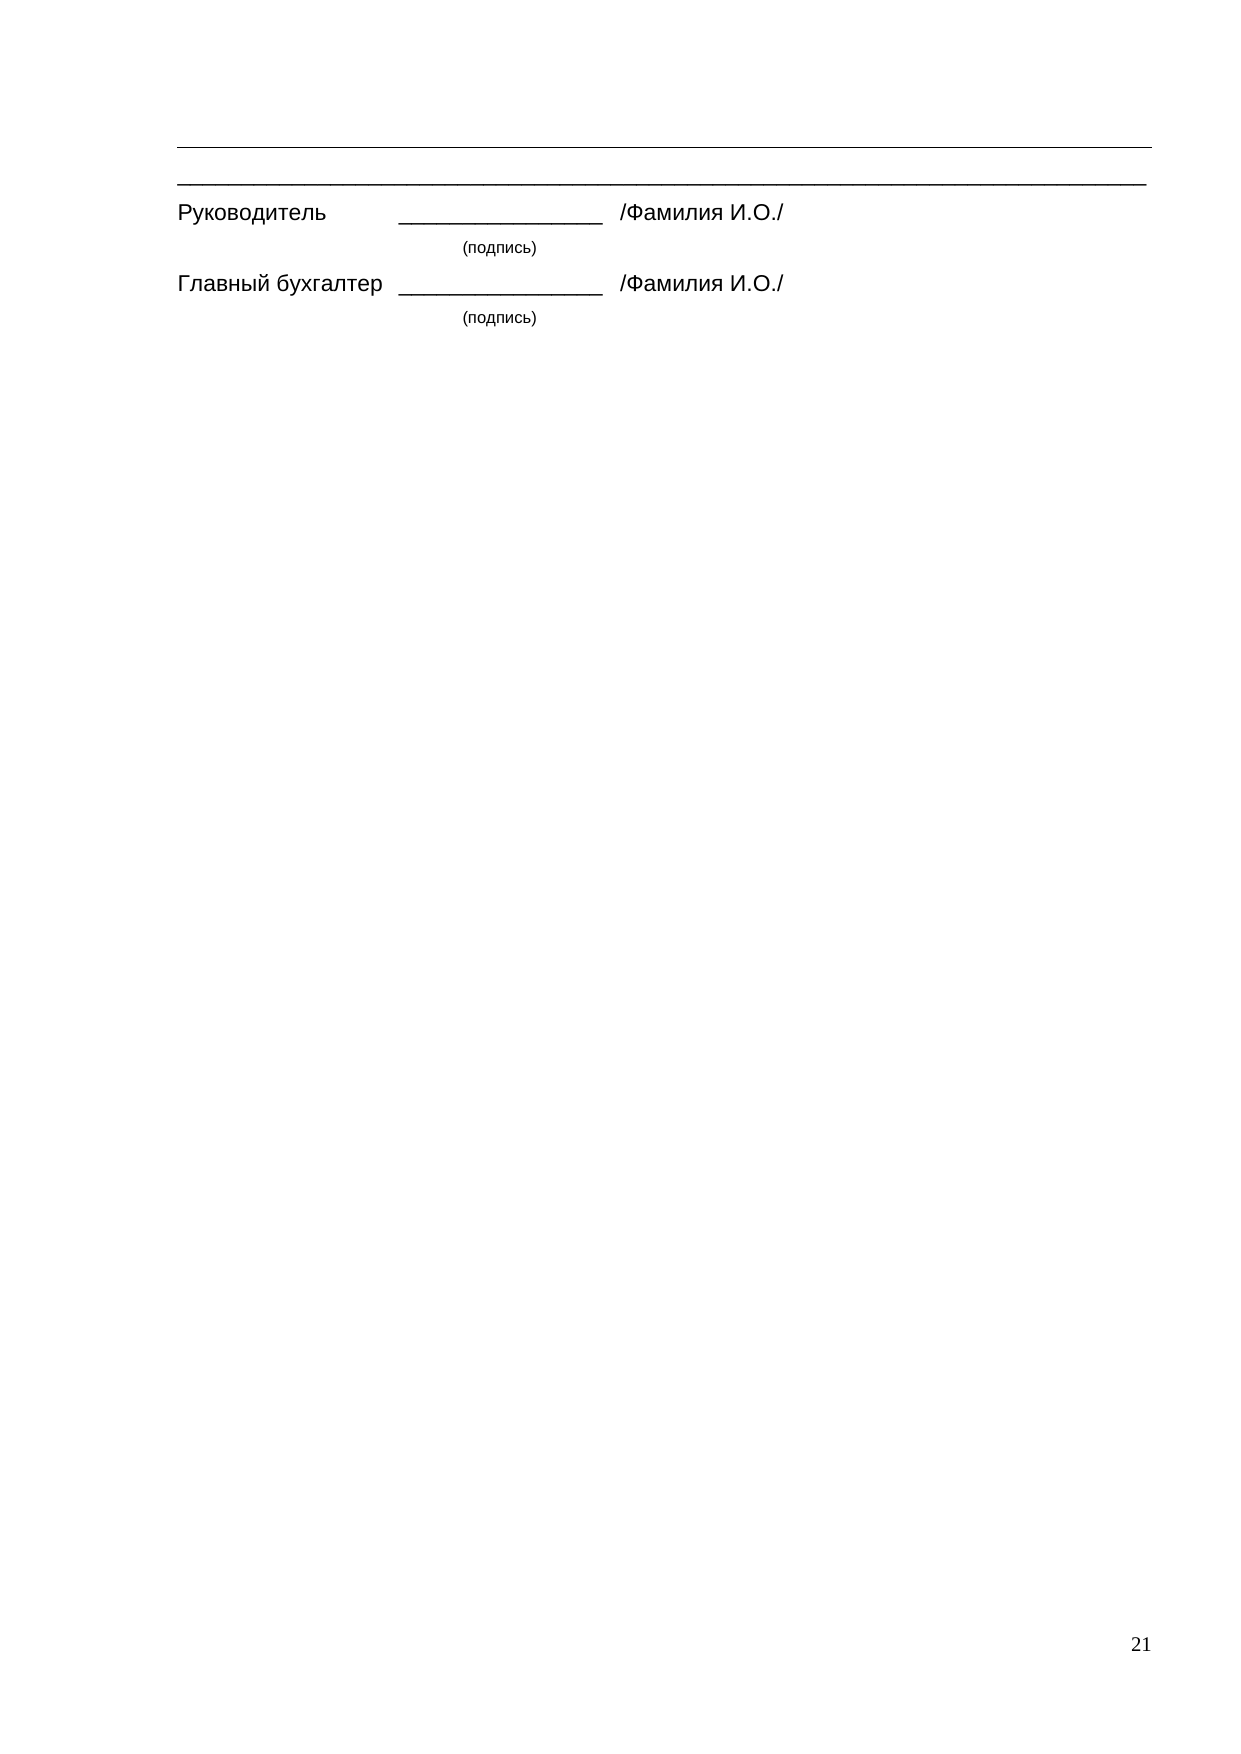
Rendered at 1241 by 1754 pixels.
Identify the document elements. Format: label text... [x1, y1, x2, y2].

text Руководитель ________________ /Фамилия И.О./ [177, 199, 1152, 225]
text Главный бухгалтер ________________ /Фамилия И.О./ [177, 269, 1152, 296]
text (подпись) [177, 238, 1152, 257]
text ____________________________________________________________________________ [177, 160, 1152, 186]
text (подпись) [325, 308, 1152, 327]
